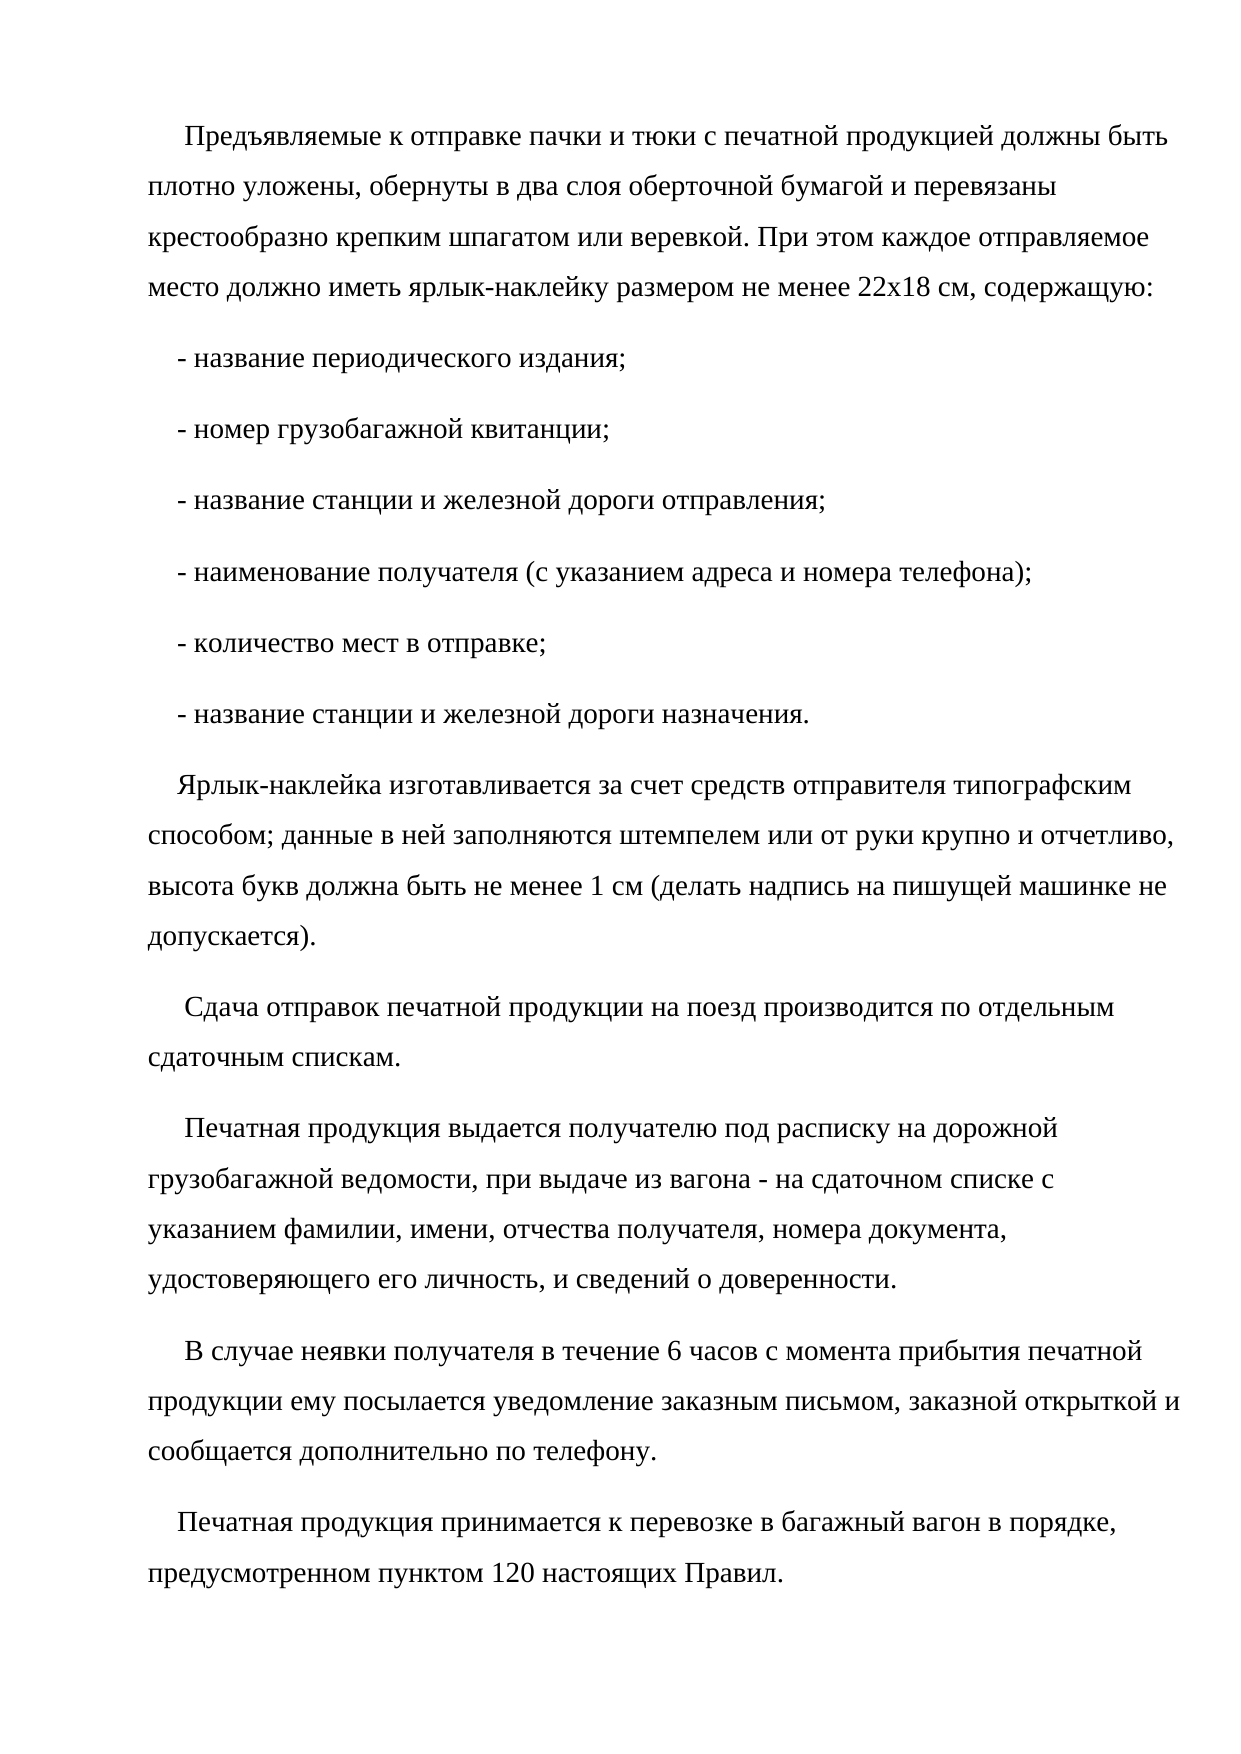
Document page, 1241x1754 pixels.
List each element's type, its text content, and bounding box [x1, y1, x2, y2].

text - название периодического издания; [148, 340, 1181, 374]
text Ярлык-наклейка изготавливается за счет средств отправителя типографским способом; данные в ней заполняются штемпелем или от руки крупно и отчетливо, высота букв должна быть не менее 1 см (делать надпись на пишущей машинке не допускается). [148, 767, 1181, 952]
text - название станции и железной дороги отправления; [148, 482, 1181, 516]
text - количество мест в отправке; [148, 625, 1181, 658]
text В случае неявки получателя в течение 6 часов с момента прибытия печатной продукции ему посылается уведомление заказным письмом, заказной открыткой и сообщается дополнительно по телефону. [148, 1333, 1181, 1467]
text Печатная продукция выдается получателю под расписку на дорожной грузобагажной ведомости, при выдаче из вагона - на сдаточном списке с указанием фамилии, имени, отчества получателя, номера документа, удостоверяющего его личность, и сведений о доверенности. [148, 1111, 1181, 1295]
text Печатная продукция принимается к перевозке в багажный вагон в порядке, предусмотренном пунктом 120 настоящих Правил. [148, 1504, 1181, 1588]
text Предъявляемые к отправке пачки и тюки с печатной продукцией должны быть плотно уложены, обернуты в два слоя оберточной бумагой и перевязаны крестообразно крепким шпагатом или веревкой. При этом каждое отправляемое место должно иметь ярлык-наклейку размером не менее 22x18 см, содержащую: [148, 118, 1181, 303]
text - название станции и железной дороги назначения. [148, 696, 1181, 729]
text - наименование получателя (с указанием адреса и номера телефона); [148, 554, 1181, 587]
text Сдача отправок печатной продукции на поезд производится по отдельным сдаточным спискам. [148, 989, 1181, 1073]
text - номер грузобагажной квитанции; [148, 411, 1181, 445]
